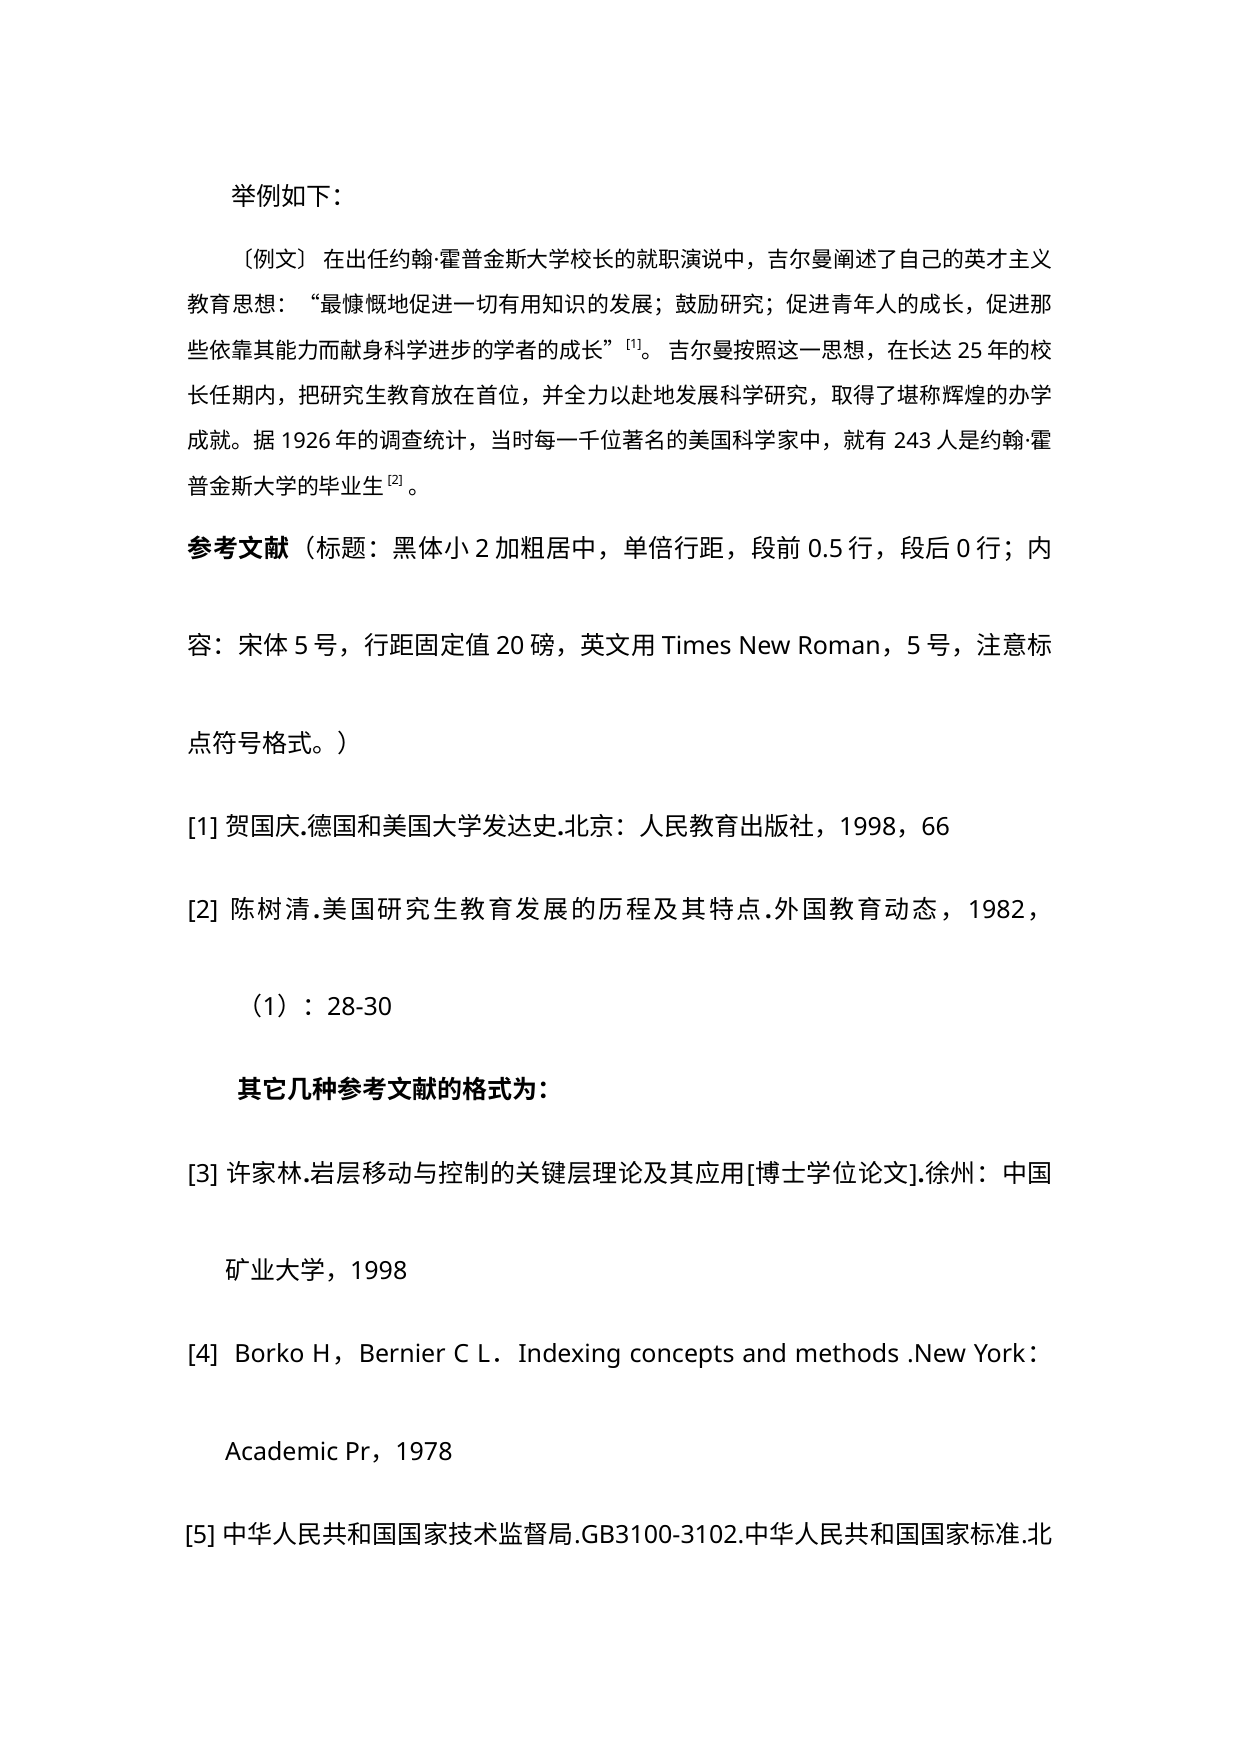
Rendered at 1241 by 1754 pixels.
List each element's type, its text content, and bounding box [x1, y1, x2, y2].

text 〔例文〕 在出任约翰·霍普金斯大学校长的就职演说中，吉尔曼阐述了自己的英才主义教育思想：“最慷慨地促进一切有用知识的发展；鼓励研究；促进青年人的成长，促进那些依靠其能力而献身科学进步的学者的成长”[1]。 吉尔曼按照这一思想，在长达25年的校长任期内，把研究生教育放在首位，并全力以赴地发展科学研究，取得了堪称辉煌的办学成就。据1926年的调查统计，当时每一千位著名的美国科学家中，就有243人是约翰·霍普金斯大学的毕业生 [2] 。 [187, 241, 1053, 501]
text [2] 陈树清.美国研究生教育发展的历程及其特点.外国教育动态，1982，（1）：28-30 [187, 875, 1053, 1037]
text [1] 贺国庆.德国和美国大学发达史.北京：人民教育出版社，1998，66 [187, 792, 1053, 857]
text 其它几种参考文献的格式为： [187, 1056, 1053, 1121]
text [184, 1500, 1053, 1565]
text 参考文献（标题：黑体小2加粗居中，单倍行距，段前0.5行，段后0行；内容：宋体5号，行距固定值20磅，英文用Times New Roman，5号，注意标点符号格式。） [187, 514, 1053, 774]
text [4] Borko H，Bernier C L．Indexing concepts and methods .New York：Academic Pr，1978 [187, 1319, 1053, 1482]
text [3] 许家林.岩层移动与控制的关键层理论及其应用[博士学位论文].徐州：中国矿业大学，1998 [187, 1139, 1053, 1301]
text 举例如下： [187, 162, 1053, 227]
